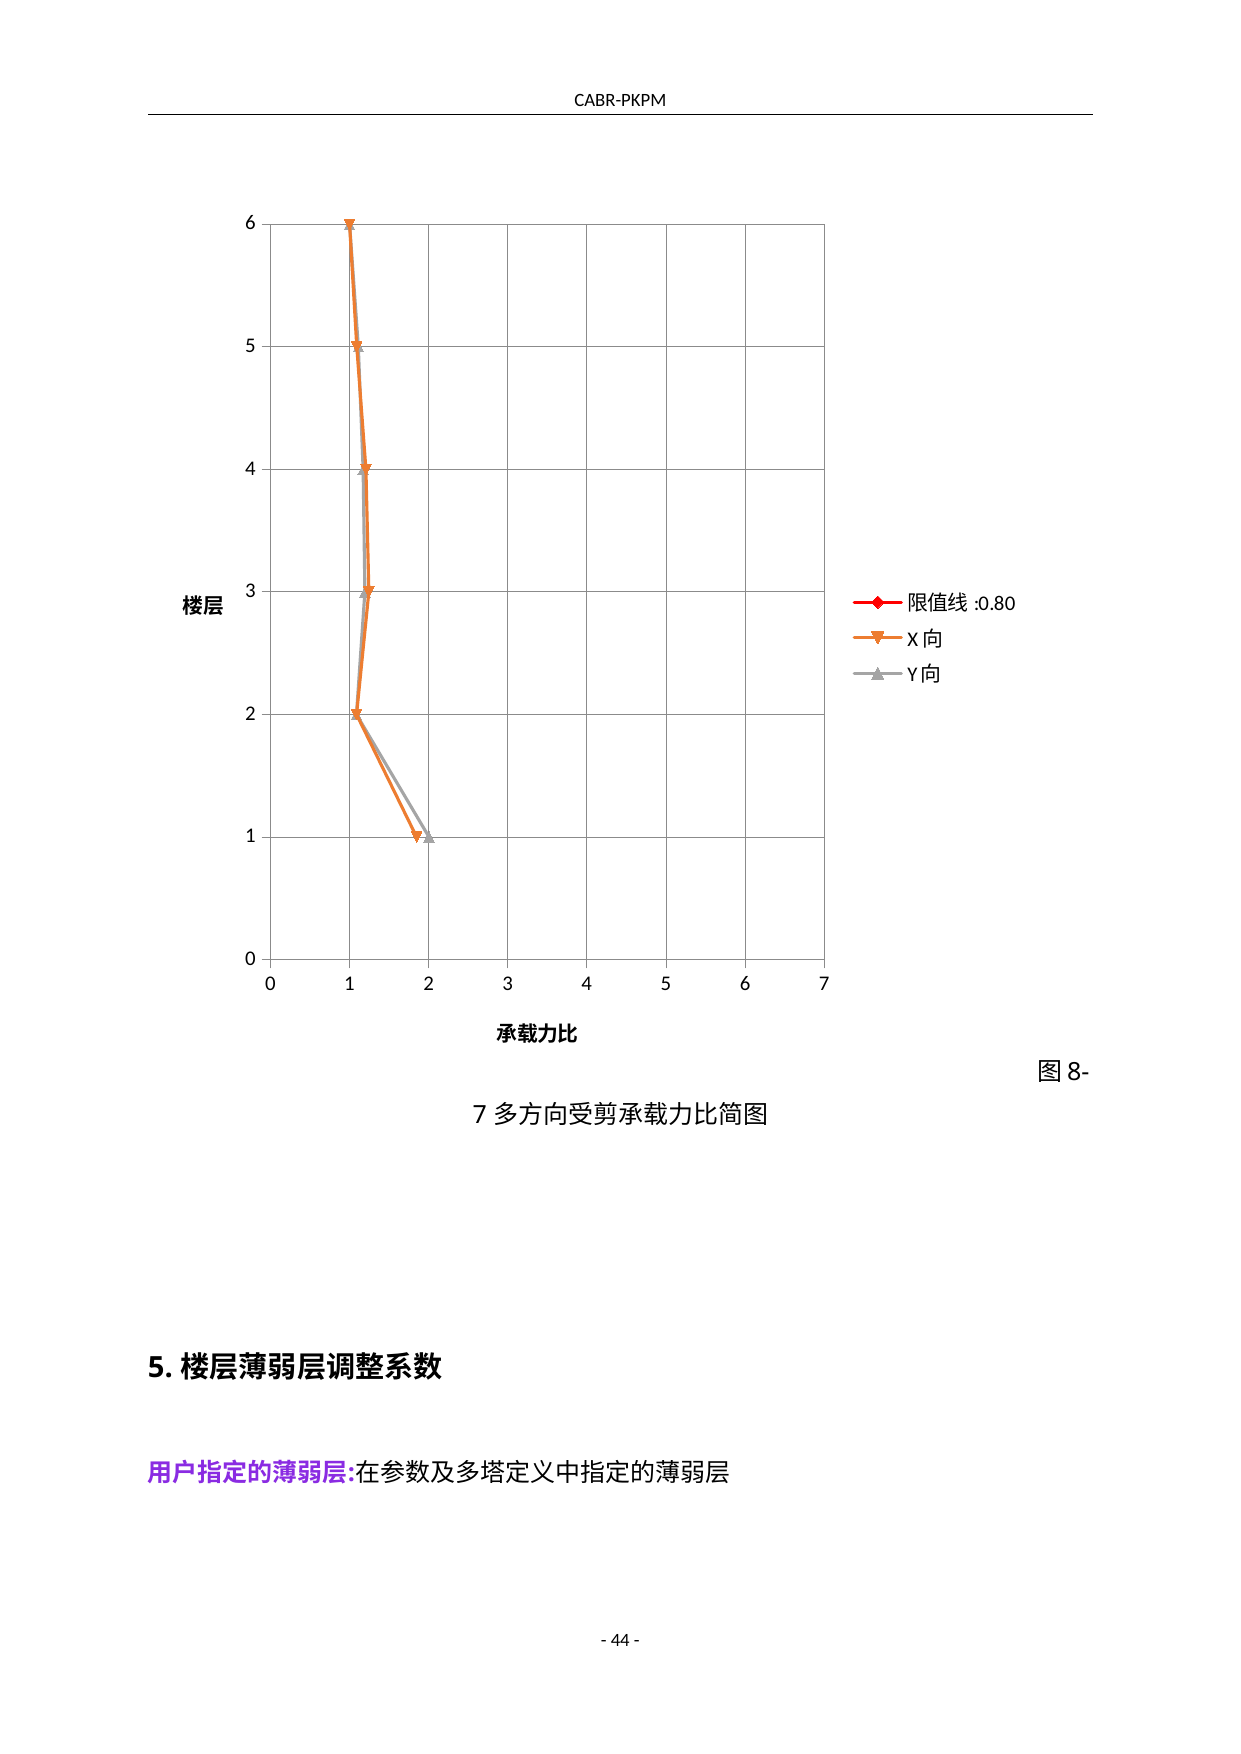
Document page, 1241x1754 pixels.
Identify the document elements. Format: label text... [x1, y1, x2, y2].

subtitle 5. 楼层薄弱层调整系数 [148, 1341, 1093, 1388]
text 图8-7 多方向受剪承载力比简图 [148, 194, 1093, 1136]
text 用户指定的薄弱层:在参数及多塔定义中指定的薄弱层 [148, 1447, 1093, 1494]
